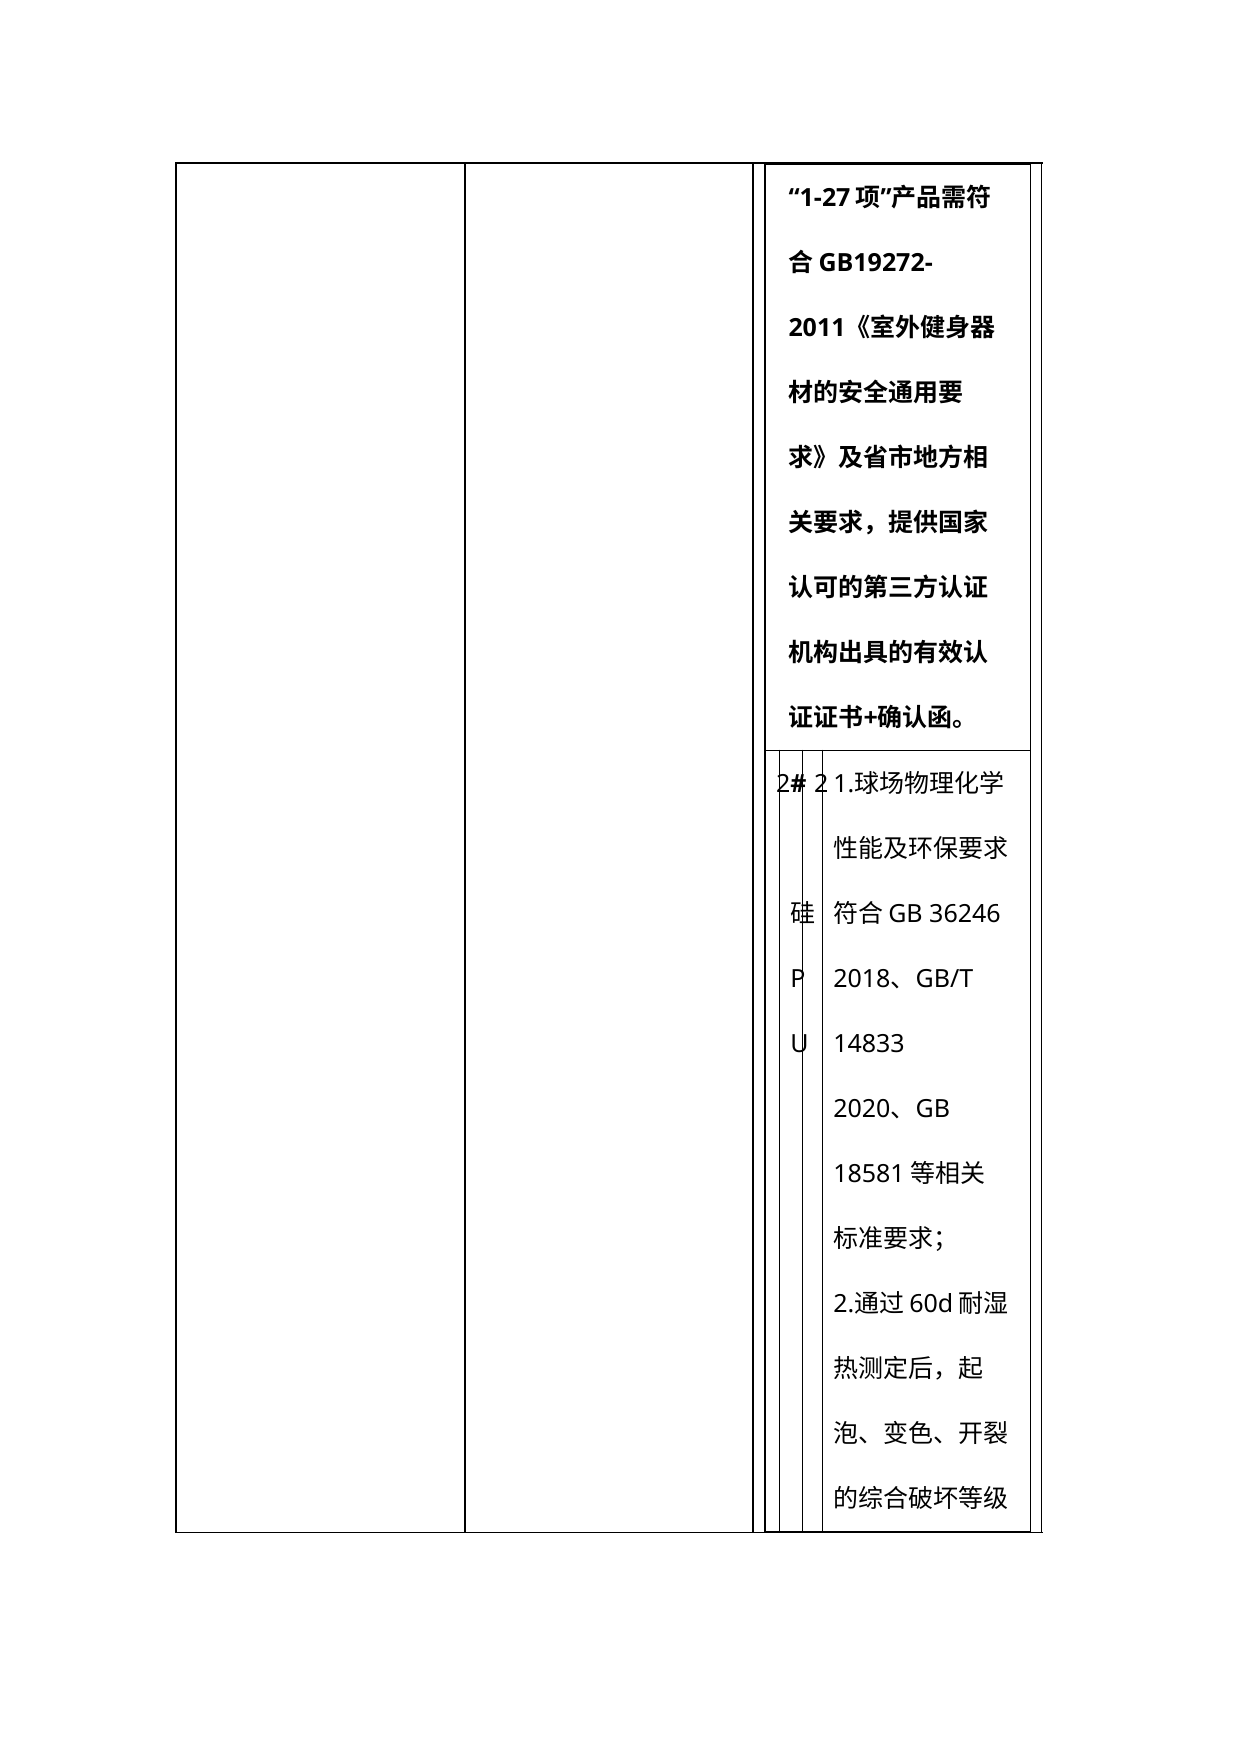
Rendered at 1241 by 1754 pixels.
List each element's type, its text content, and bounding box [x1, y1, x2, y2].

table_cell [1031, 164, 1041, 1532]
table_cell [754, 164, 764, 1532]
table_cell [823, 751, 1030, 1531]
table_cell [803, 751, 822, 1531]
table_cell 1 [177, 164, 464, 1532]
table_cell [780, 751, 802, 1531]
table_cell [466, 164, 752, 1532]
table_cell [766, 751, 779, 1531]
